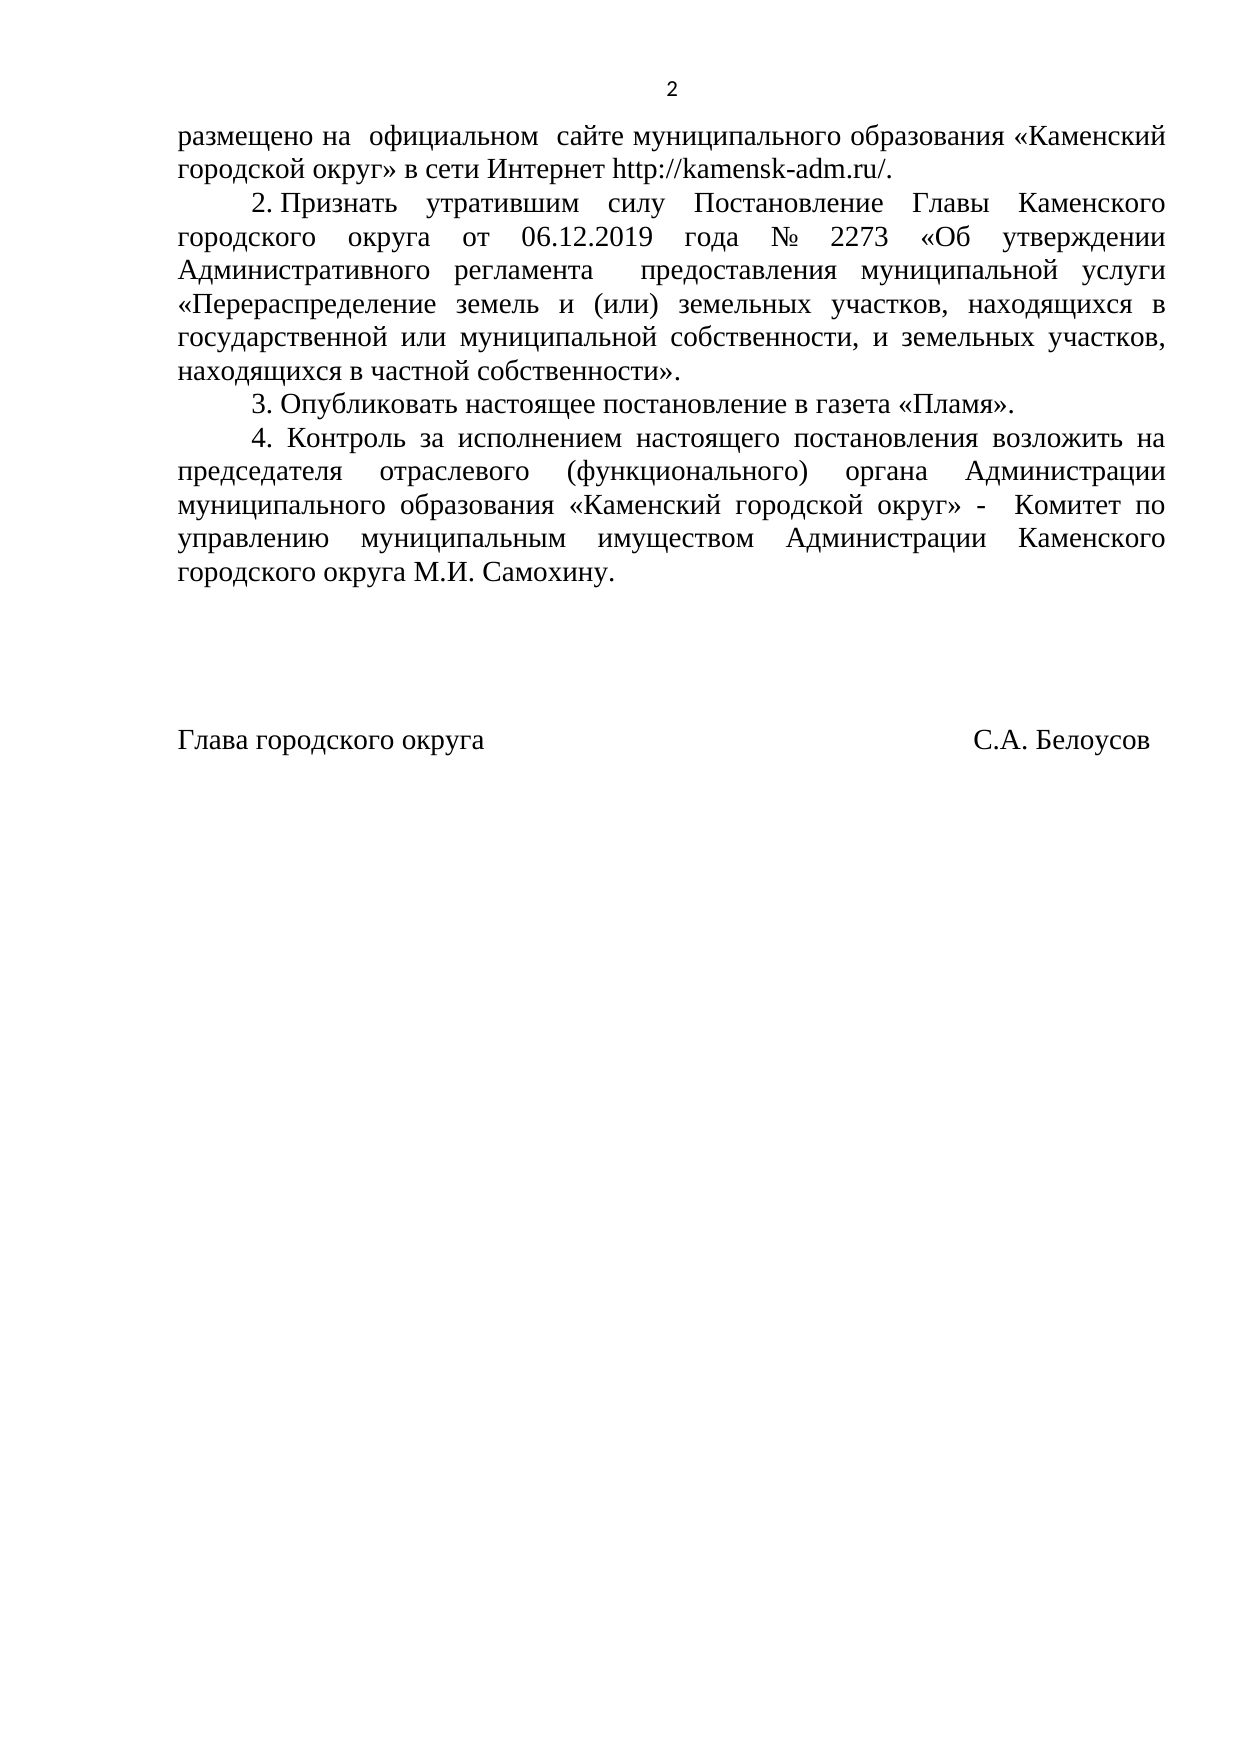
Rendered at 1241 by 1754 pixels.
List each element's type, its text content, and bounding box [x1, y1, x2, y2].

text Глава городского округа С.А. Белоусов [177, 722, 1167, 755]
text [177, 118, 1167, 185]
text 4. Контроль за исполнением настоящего постановления возложить на председателя отраслевого (функционального) органа Администрации муниципального образования «Каменский городской округ» - Комитет по управлению муниципальным имуществом Администрации Каменского городского округа М.И. Самохину. [177, 420, 1167, 588]
text 3. Опубликовать настоящее постановление в газета «Пламя». [177, 386, 1167, 420]
text 2. Признать утратившим силу Постановление Главы Каменского городского округа от 06.12.2019 года № 2273 «Об утверждении Административного регламента предоставления муниципальной услуги «Перераспределение земель и (или) земельных участков, находящихся в государственной или муниципальной собственности, и земельных участков, находящихся в частной собственности». [177, 185, 1167, 386]
